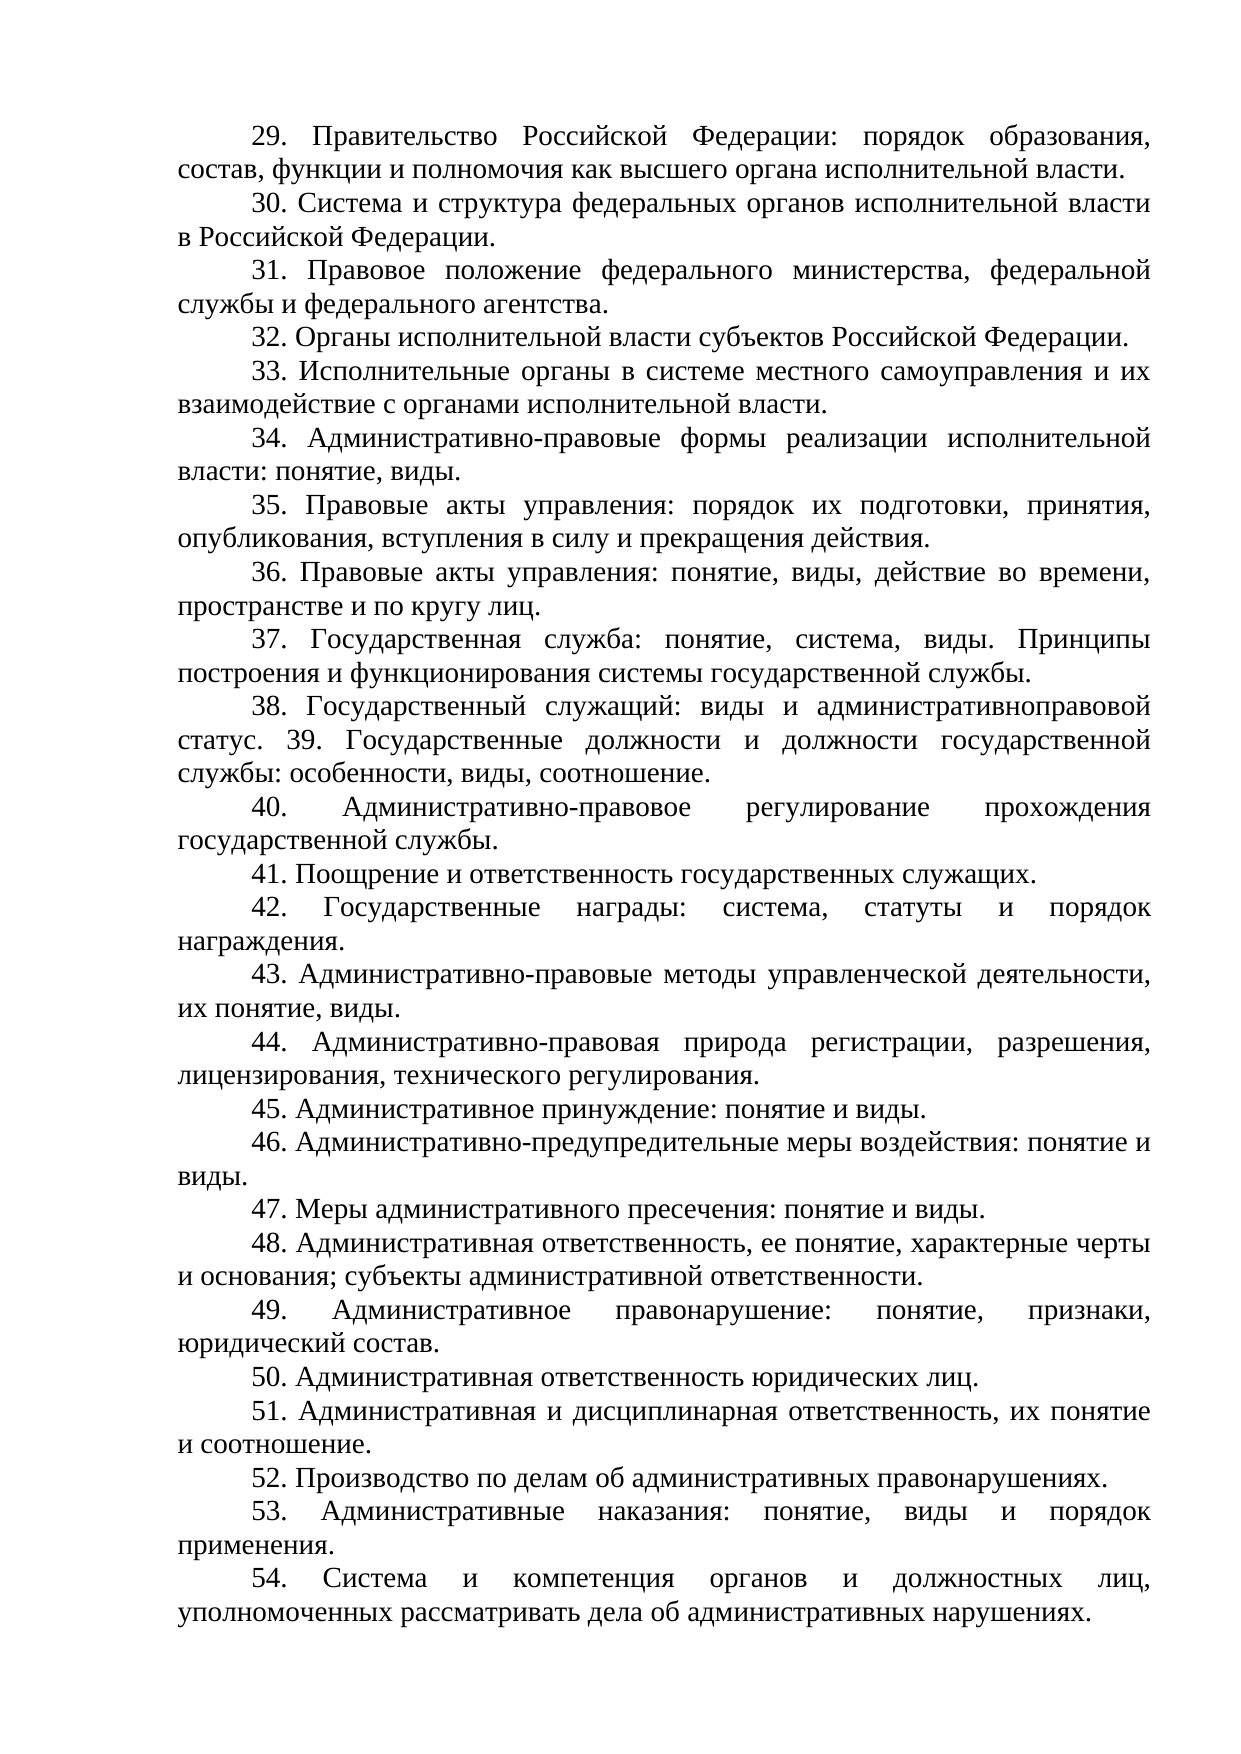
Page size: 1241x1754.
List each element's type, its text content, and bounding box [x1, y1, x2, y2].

text 53. Административные наказания: понятие, виды и порядок применения. [177, 1493, 1152, 1560]
text 30. Система и структура федеральных органов исполнительной власти в Российской Федерации. [177, 185, 1152, 252]
text 54. Система и компетенция органов и должностных лиц, уполномоченных рассматривать дела об административных нарушениях. [177, 1560, 1152, 1627]
text 33. Исполнительные органы в системе местного самоуправления и их взаимодействие с органами исполнительной власти. [177, 353, 1152, 420]
text 51. Административная и дисциплинарная ответственность, их понятие и соотношение. [177, 1393, 1152, 1460]
text 35. Правовые акты управления: порядок их подготовки, принятия, опубликования, вступления в силу и прекращения действия. [177, 487, 1152, 554]
text 46. Административно-предупредительные меры воздействия: понятие и виды. [177, 1124, 1152, 1191]
text 34. Административно-правовые формы реализации исполнительной власти: понятие, виды. [177, 420, 1152, 487]
text 52. Производство по делам об административных правонарушениях. [177, 1460, 1152, 1493]
text 29. Правительство Российской Федерации: порядок образования, состав, функции и полномочия как высшего органа исполнительной власти. [177, 118, 1152, 185]
text 45. Административное принуждение: понятие и виды. [177, 1091, 1152, 1124]
text 41. Поощрение и ответственность государственных служащих. [177, 856, 1152, 889]
text 48. Административная ответственность, ее понятие, характерные черты и основания; субъекты административной ответственности. [177, 1225, 1152, 1292]
text 40. Административно-правовое регулирование прохождения государственной службы. [177, 789, 1152, 856]
text 36. Правовые акты управления: понятие, виды, действие во времени, пространстве и по кругу лиц. [177, 554, 1152, 621]
text 37. Государственная служба: понятие, система, виды. Принципы построения и функционирования системы государственной службы. [177, 621, 1152, 688]
text 32. Органы исполнительной власти субъектов Российской Федерации. [177, 319, 1152, 353]
text 49. Административное правонарушение: понятие, признаки, юридический состав. [177, 1292, 1152, 1359]
text 31. Правовое положение федерального министерства, федеральной службы и федерального агентства. [177, 252, 1152, 319]
text 50. Административная ответственность юридических лиц. [177, 1359, 1152, 1393]
text 44. Административно-правовая природа регистрации, разрешения, лицензирования, технического регулирования. [177, 1024, 1152, 1091]
text 43. Административно-правовые методы управленческой деятельности, их понятие, виды. [177, 957, 1152, 1024]
text 38. Государственный служащий: виды и административноправовой статус. 39. Государственные должности и должности государственной службы: особенности, виды, соотношение. [177, 688, 1152, 789]
text 42. Государственные награды: система, статуты и порядок награждения. [177, 889, 1152, 957]
text 47. Меры административного пресечения: понятие и виды. [177, 1191, 1152, 1225]
